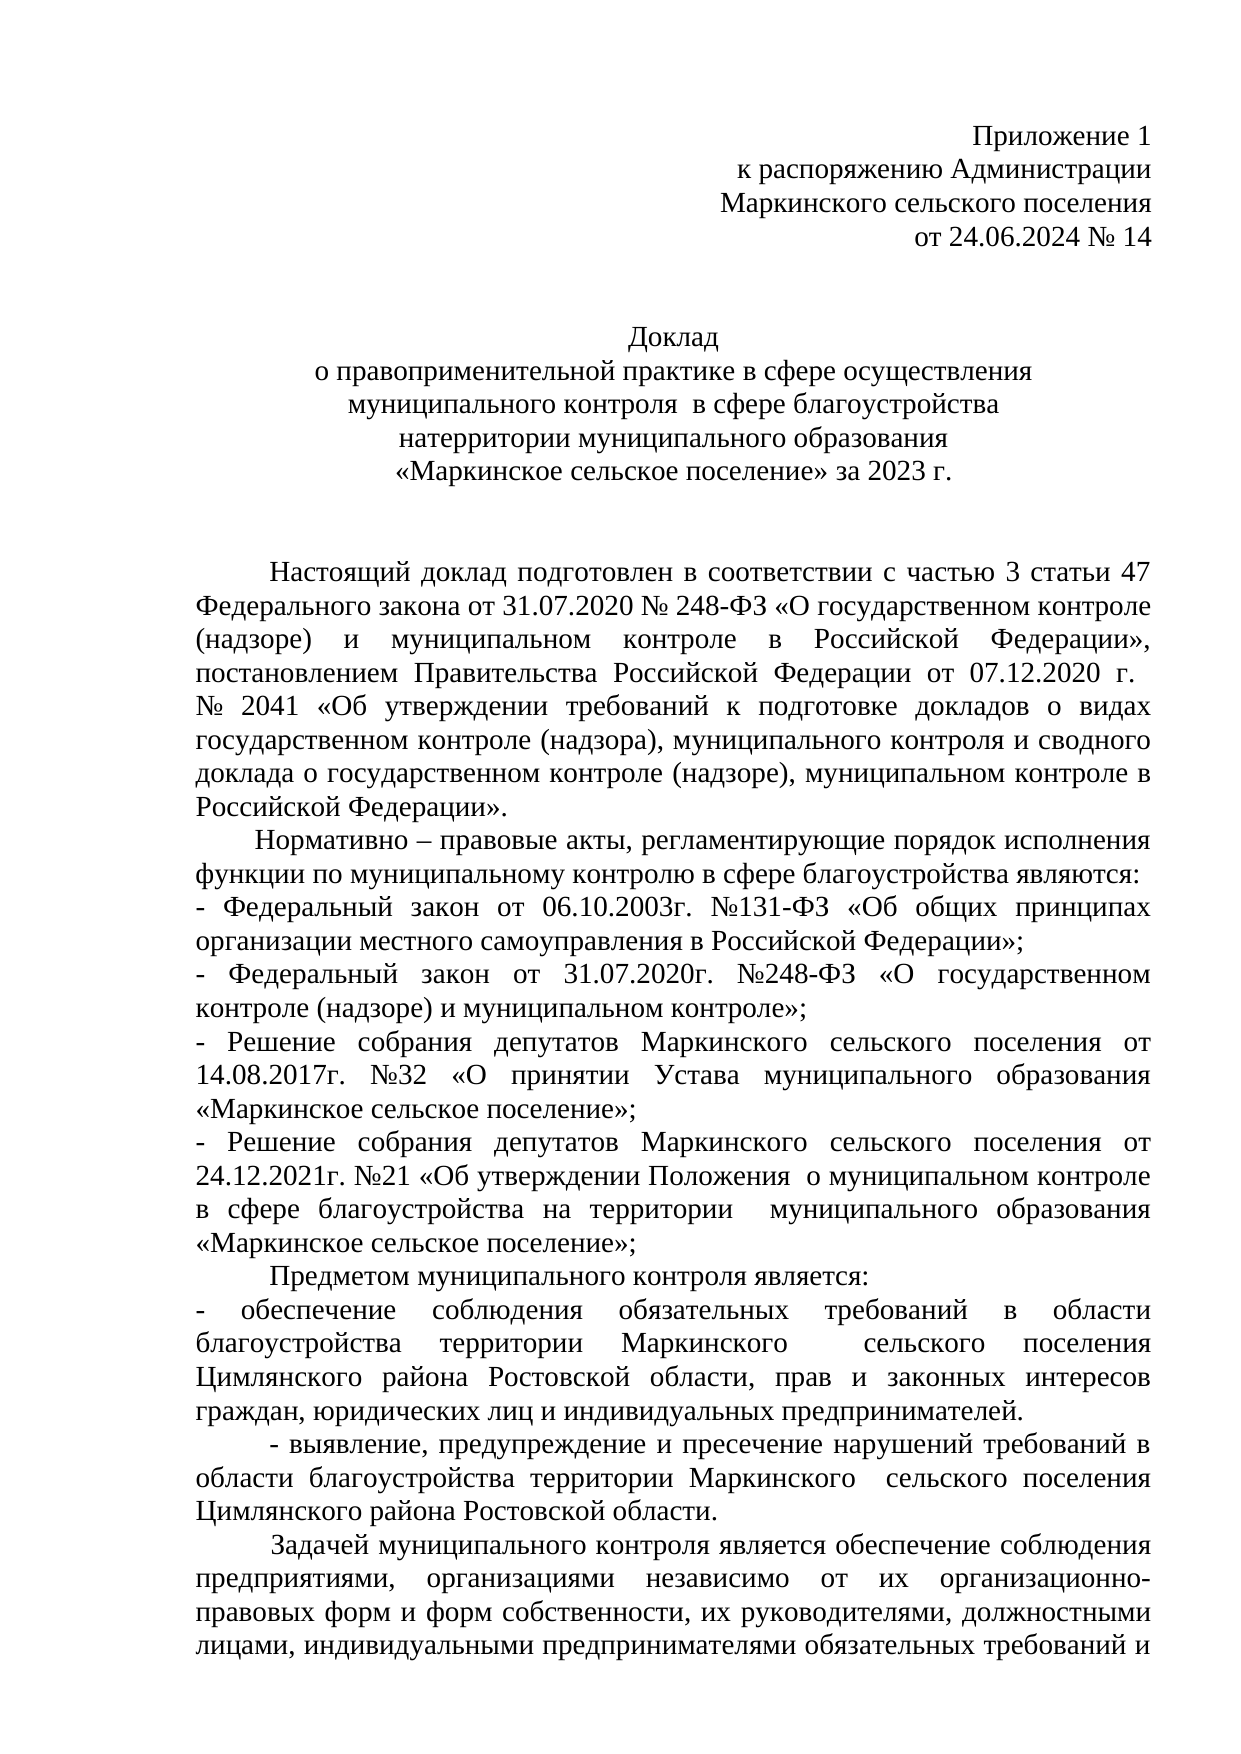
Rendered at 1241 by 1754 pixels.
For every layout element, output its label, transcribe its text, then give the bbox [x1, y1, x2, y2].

text к распоряжению Администрации [195, 152, 1152, 185]
text Предметом муниципального контроля является: [195, 1258, 1152, 1292]
text муниципального контроля в сфере благоустройства [195, 386, 1152, 420]
text Настоящий доклад подготовлен в соответствии с частью 3 статьи 47 Федерального закона от 31.07.2020 № 248-ФЗ «О государственном контроле (надзоре) и муниципальном контроле в Российской Федерации», постановлением Правительства Российской Федерации от 07.12.2020 г. № 2041 «Об утверждении требований к подготовке докладов о видах государственном контроле (надзора), муниципального контроля и сводного доклада о государственном контроле (надзоре), муниципальном контроле в Российской Федерации». [195, 554, 1152, 822]
text от 24.06.2024 № 14 [195, 219, 1152, 252]
text натерритории муниципального образования [195, 420, 1152, 453]
text - Федеральный закон от 06.10.2003г. №131-ФЗ «Об общих принципах организации местного самоуправления в Российской Федерации»; [195, 889, 1152, 957]
text Приложение 1 [195, 118, 1152, 152]
text Нормативно – правовые акты, регламентирующие порядок исполнения функции по муниципальному контролю в сфере благоустройства являются: [195, 822, 1152, 889]
text «Маркинское сельское поселение» за 2023 г. [195, 453, 1152, 487]
text - выявление, предупреждение и пресечение нарушений требований в области благоустройства территории Маркинского сельского поселения Цимлянского района Ростовской области. [195, 1426, 1152, 1527]
text - Решение собрания депутатов Маркинского сельского поселения от 24.12.2021г. №21 «Об утверждении Положения о муниципальном контроле в сфере благоустройства на территории муниципального образования «Маркинское сельское поселение»; [195, 1124, 1152, 1258]
text Доклад [195, 319, 1152, 353]
text - Решение собрания депутатов Маркинского сельского поселения от 14.08.2017г. №32 «О принятии Устава муниципального образования «Маркинское сельское поселение»; [195, 1024, 1152, 1124]
text - обеспечение соблюдения обязательных требований в области благоустройства территории Маркинского сельского поселения Цимлянского района Ростовской области, прав и законных интересов граждан, юридических лиц и индивидуальных предпринимателей. [195, 1292, 1152, 1426]
text - Федеральный закон от 31.07.2020г. №248-ФЗ «О государственном контроле (надзоре) и муниципальном контроле»; [195, 957, 1152, 1024]
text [195, 1527, 1152, 1661]
text Маркинского сельского поселения [195, 185, 1152, 219]
text о правоприменительной практике в сфере осуществления [195, 353, 1152, 386]
